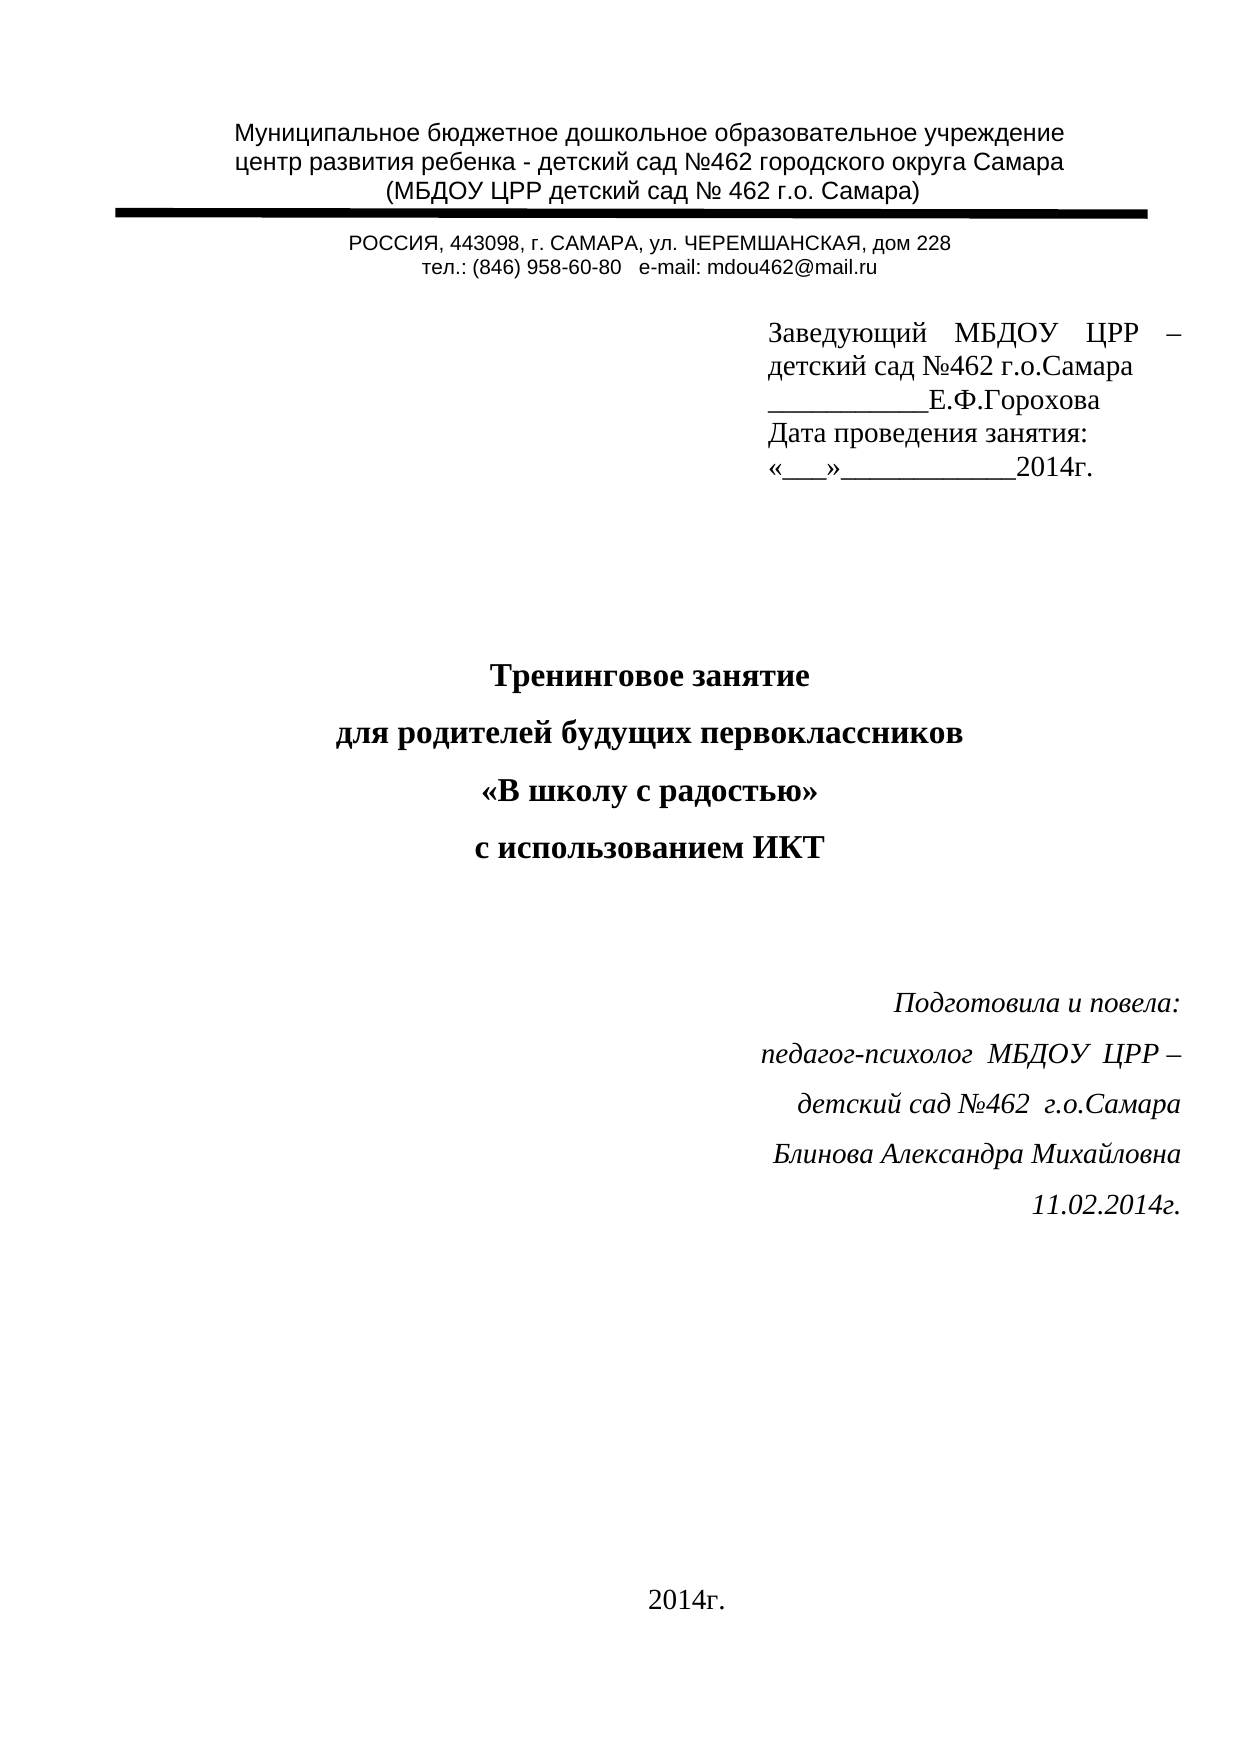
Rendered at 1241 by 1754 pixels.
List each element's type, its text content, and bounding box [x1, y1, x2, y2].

text педагог-психолог МБДОУ ЦРР – [118, 1036, 1181, 1069]
text Заведующий МБДОУ ЦРР –детский сад №462 г.о.Самара [768, 315, 1181, 382]
text Дата проведения занятия: [118, 415, 1181, 449]
text Блинова Александра Михайловна [118, 1136, 1181, 1170]
text тел.: (846) 958-60-80 e-mail: mdou462@mail.ru [118, 255, 1181, 279]
text (МБДОУ ЦРР детский сад № 462 г.о. Самара) [118, 176, 1181, 204]
text центр развития ребенка - детский сад №462 городского округа Самара [118, 147, 1181, 176]
text 11.02.2014г. [118, 1187, 1181, 1220]
text с использованием ИКТ [118, 827, 1181, 866]
text «В школу с радостью» [118, 770, 1181, 808]
text детский сад №462 г.о.Самара [118, 1086, 1181, 1120]
text Муниципальное бюджетное дошкольное образовательное учреждение [118, 118, 1181, 147]
text 2014г. [118, 1582, 1181, 1616]
text РОССИЯ, 443098, г. САМАРА, ул. Черемшанская, дом 228 [118, 231, 1181, 255]
text Подготовила и повела: [118, 986, 1181, 1019]
text ___________Е.Ф.Горохова [118, 382, 1181, 415]
text для родителей будущих первоклассников [118, 712, 1181, 751]
text Тренинговое занятие [118, 655, 1181, 693]
text «___»____________2014г. [118, 449, 1181, 482]
